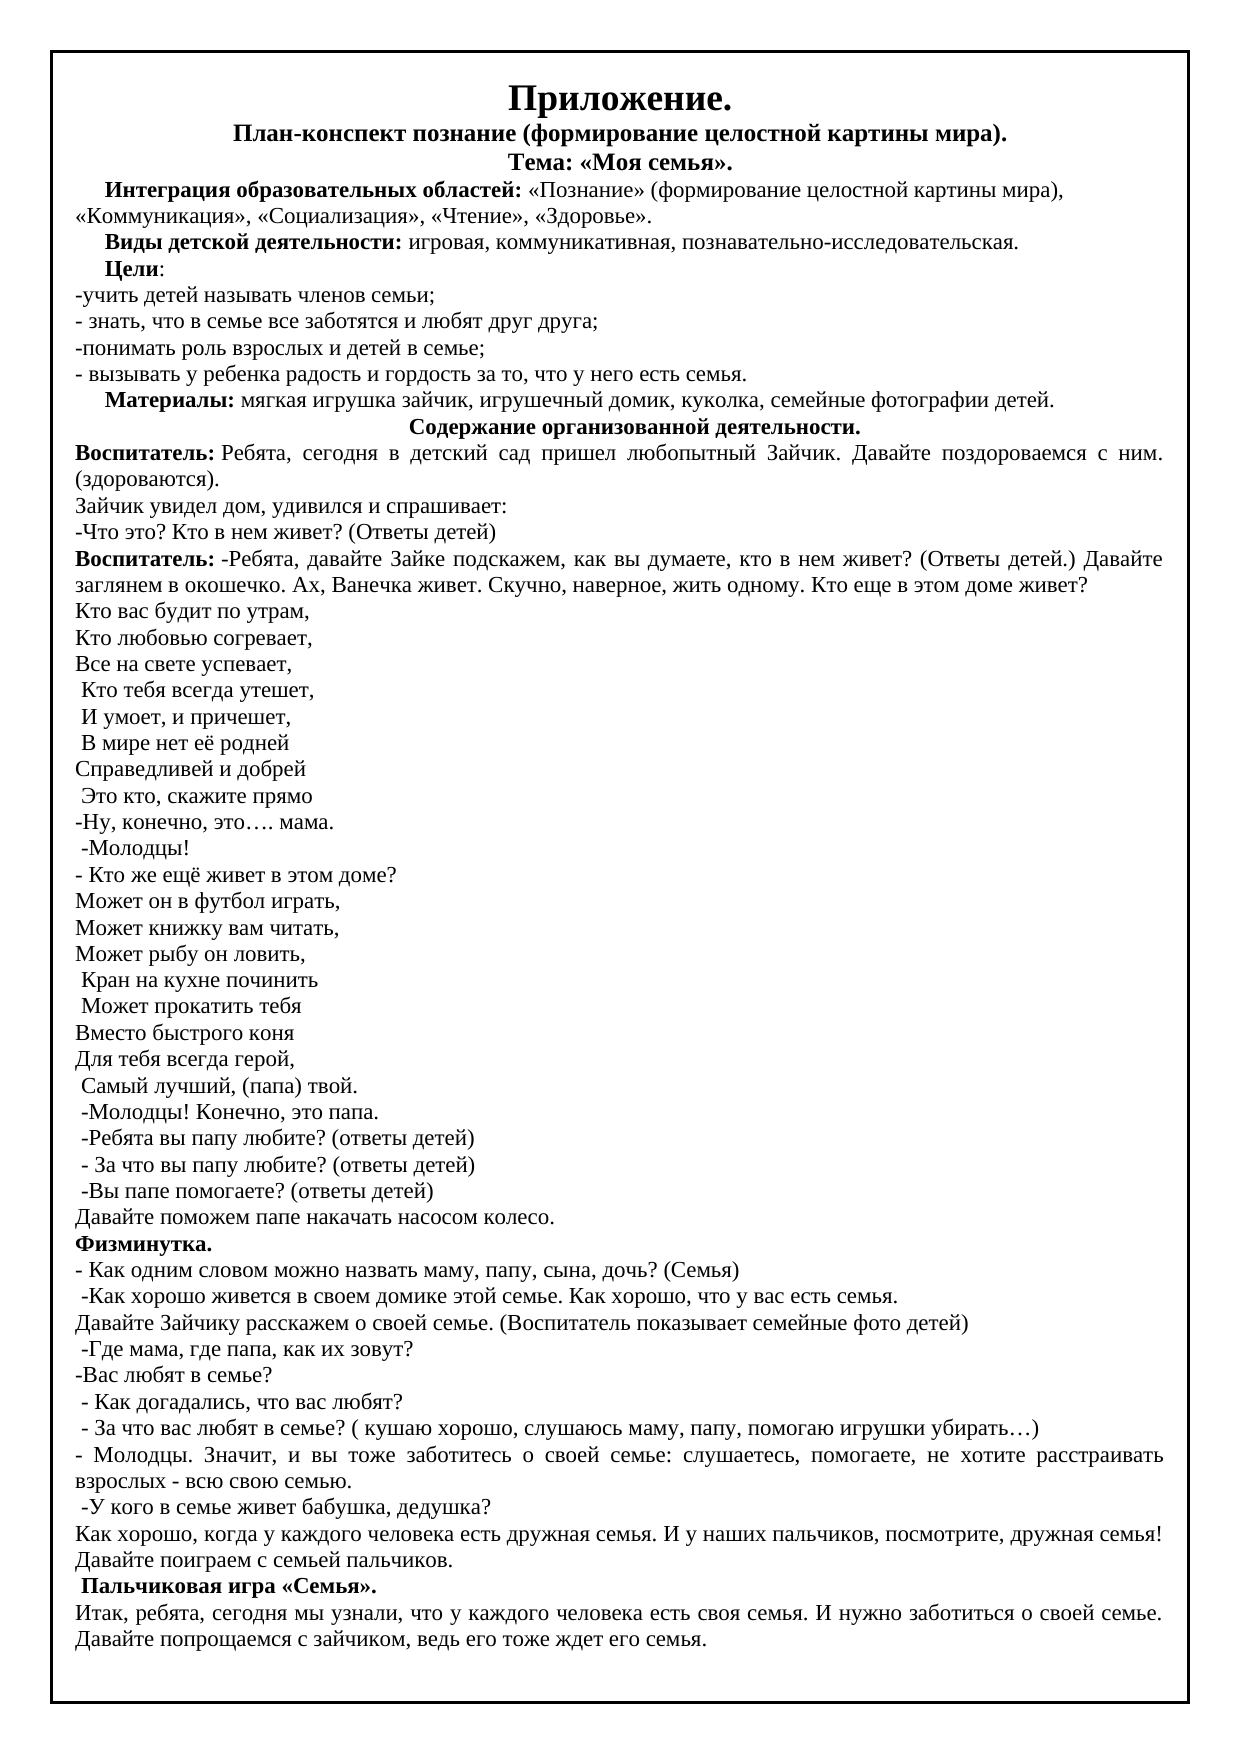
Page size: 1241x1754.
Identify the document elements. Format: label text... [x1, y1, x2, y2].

text В мире нет её родней [75, 729, 1165, 755]
text -Ребята вы папу любите? (ответы детей) [75, 1124, 1165, 1151]
text Зайчик увидел дом, удивился и спрашивает: [75, 492, 1165, 518]
text Кто вас будит по утрам, [75, 597, 1165, 624]
text Кто любовью согревает, [75, 624, 1165, 650]
text Давайте Зайчику расскажем о своей семье. (Воспитатель показывает семейные фото детей) [75, 1309, 1165, 1335]
text Приложение. [75, 75, 1165, 118]
text - вызывать у ребенка радость и гордость за то, что у него есть семья. [75, 360, 1165, 386]
text -Молодцы! Конечно, это папа. [75, 1098, 1165, 1124]
text - За что вы папу любите? (ответы детей) [75, 1151, 1165, 1177]
text Давайте поможем папе накачать насосом колесо. [75, 1203, 1165, 1230]
text -Молодцы! [75, 834, 1165, 861]
text -Ну, конечно, это…. мама. [75, 808, 1165, 834]
text Тема: «Моя семья». [75, 147, 1165, 176]
text Содержание организованной деятельности. [75, 413, 1165, 439]
text Кран на кухне починить [75, 966, 1165, 993]
text Для тебя всегда герой, [75, 1045, 1165, 1072]
text Воспитатель: Ребята, сегодня в детский сад пришел любопытный Зайчик. Давайте поздороваемся с ним.(здороваются). [75, 439, 1165, 492]
text -учить детей называть членов семьи; [75, 281, 1165, 307]
text Может прокатить тебя [75, 993, 1165, 1019]
text -Где мама, где папа, как их зовут? [75, 1335, 1165, 1362]
text Самый лучший, (папа) твой. [75, 1072, 1165, 1098]
text - знать, что в семье все заботятся и любят друг друга; [75, 307, 1165, 334]
text -Как хорошо живется в своем домике этой семье. Как хорошо, что у вас есть семья. [75, 1282, 1165, 1309]
text -Что это? Кто в нем живет? (Ответы детей) [75, 518, 1165, 544]
text Может он в футбол играть, [75, 887, 1165, 913]
text Итак, ребята, сегодня мы узнали, что у каждого человека есть своя семья. И нужно заботиться о своей семье. Давайте попрощаемся с зайчиком, ведь его тоже ждет его семья. [75, 1599, 1165, 1651]
text Вместо быстрого коня [75, 1019, 1165, 1045]
text - Молодцы. Значит, и вы тоже заботитесь о своей семье: слушаетесь, помогаете, не хотите расстраивать взрослых - всю свою семью. [75, 1441, 1165, 1493]
text План-конспект познание (формирование целостной картины мира). [75, 118, 1165, 147]
text - Как одним словом можно назвать маму, папу, сына, дочь? (Семья) [75, 1256, 1165, 1282]
text Кто тебя всегда утешет, [75, 676, 1165, 703]
text Это кто, скажите прямо [75, 782, 1165, 808]
text Справедливей и добрей [75, 755, 1165, 782]
text Цели: [75, 255, 1165, 281]
text Воспитатель: -Ребята, давайте Зайке подскажем, как вы думаете, кто в нем живет? (Ответы детей.) Давайте заглянем в окошечко. Ах, Ванечка живет. Скучно, наверное, жить одному. Кто еще в этом доме живет? [75, 544, 1165, 597]
text - Кто же ещё живет в этом доме? [75, 861, 1165, 887]
text - За что вас любят в семье? ( кушаю хорошо, слушаюсь маму, папу, помогаю игрушки убирать…) [75, 1414, 1165, 1441]
text Физминутка. [75, 1230, 1165, 1256]
text Может рыбу он ловить, [75, 940, 1165, 966]
text И умоет, и причешет, [75, 703, 1165, 729]
text - Как догадались, что вас любят? [75, 1388, 1165, 1414]
text -Вас любят в семье? [75, 1362, 1165, 1388]
text Как хорошо, когда у каждого человека есть дружная семья. И у наших пальчиков, посмотрите, дружная семья! Давайте поиграем с семьей пальчиков. [75, 1520, 1165, 1572]
text Интеграция образовательных областей: «Познание» (формирование целостной картины мира), «Коммуникация», «Социализация», «Чтение», «Здоровье». [75, 176, 1165, 228]
text Пальчиковая игра «Семья». [75, 1572, 1165, 1599]
text Виды детской деятельности: игровая, коммуникативная, познавательно-исследовательская. [75, 228, 1165, 255]
text Все на свете успевает, [75, 650, 1165, 676]
text Материалы: мягкая игрушка зайчик, игрушечный домик, куколка, семейные фотографии детей. [75, 386, 1165, 413]
text -понимать роль взрослых и детей в семье; [75, 334, 1165, 360]
text -У кого в семье живет бабушка, дедушка? [75, 1493, 1165, 1520]
text -Вы папе помогаете? (ответы детей) [75, 1177, 1165, 1203]
text Может книжку вам читать, [75, 913, 1165, 940]
